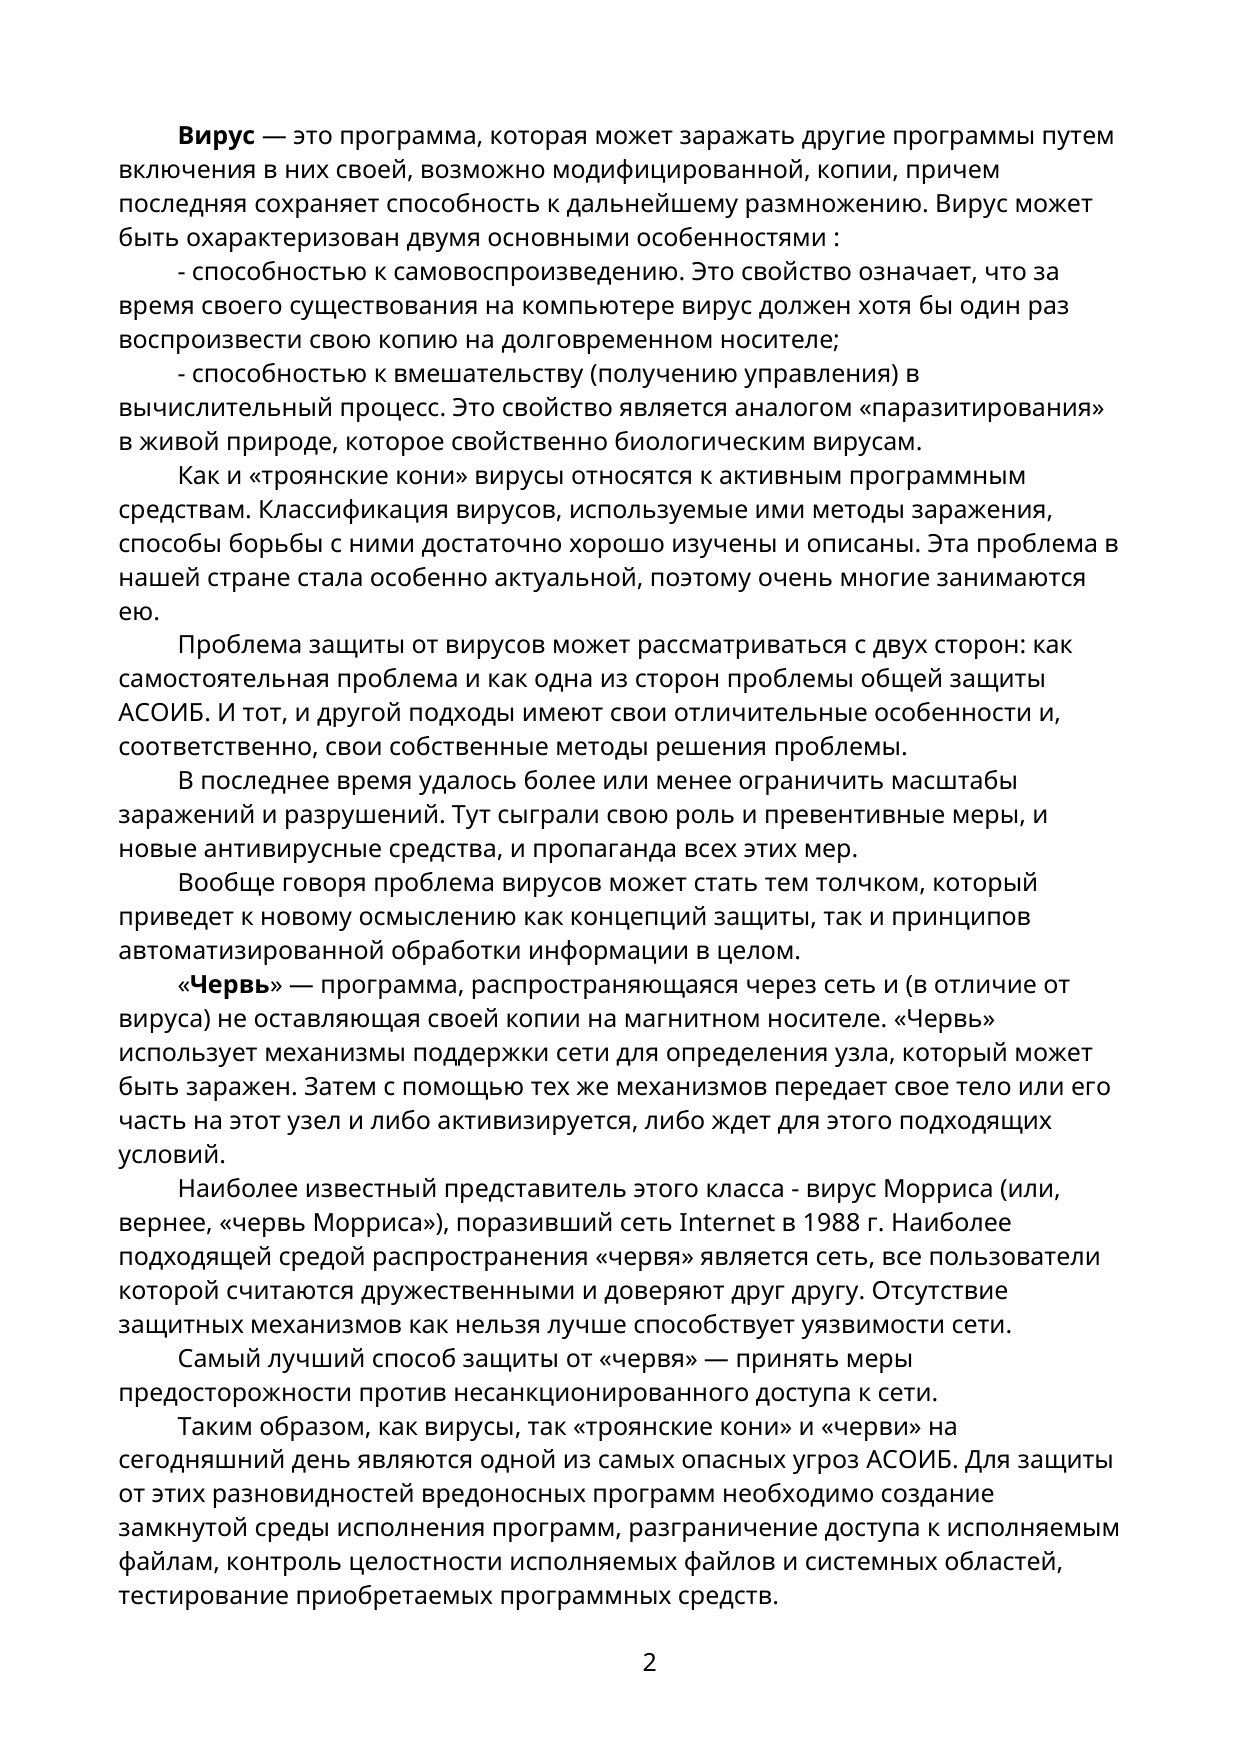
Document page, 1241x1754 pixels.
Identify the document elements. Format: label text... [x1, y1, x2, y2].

text Вообще говоря проблема вирусов может стать тем толчком, который приведет к новому осмыслению как концепций защиты, так и принципов автоматизированной обработки информации в целом. [118, 865, 1122, 967]
text - способностью к самовоспроизведению. Это свойство означает, что за время своего существования на компьютере вирус должен хотя бы один раз воспроизвести свою копию на долговременном носителе; [118, 254, 1122, 356]
text В последнее время удалось более или менее ограничить масштабы заражений и разрушений. Тут сыграли свою роль и превентивные меры, и новые антивирусные средства, и пропаганда всех этих мер. [118, 763, 1122, 865]
text - способностью к вмешательству (получению управления) в вычислительный процесс. Это свойство является аналогом «паразитирования» в живой природе, которое свойственно биологическим вирусам. [118, 356, 1122, 458]
text «Червь» — программа, распространяющаяся через сеть и (в отличие от вируса) не оставляющая своей копии на магнитном носителе. «Червь» использует механизмы поддержки сети для определения узла, который может быть заражен. Затем с помощью тех же механизмов передает свое тело или его часть на этот узел и либо активизируется, либо ждет для этого подходящих условий. [118, 967, 1122, 1171]
text Наиболее известный представитель этого класса - вирус Морриса (или, вернее, «червь Морриса»), поразивший сеть Internet в 1988 г. Наиболее подходящей средой распространения «червя» является сеть, все пользователи которой считаются дружественными и доверяют друг другу. Отсутствие защитных механизмов как нельзя лучше способствует уязвимости сети. [118, 1171, 1122, 1341]
text Вирус — это программа, которая может заражать другие программы путем включения в них своей, возможно модифицированной, копии, причем последняя сохраняет способность к дальнейшему размножению. Вирус может быть охарактеризован двумя основными особенностями : [118, 118, 1122, 254]
text Проблема защиты от вирусов может рассматриваться с двух сторон: как самостоятельная проблема и как одна из сторон проблемы общей защиты АСОИБ. И тот, и другой подходы имеют свои отличительные особенности и, соответственно, свои собственные методы решения проблемы. [118, 627, 1122, 763]
text Как и «троянские кони» вирусы относятся к активным программным средствам. Классификация вирусов, используемые ими методы заражения, способы борьбы с ними достаточно хорошо изучены и описаны. Эта проблема в нашей стране стала особенно актуальной, поэтому очень многие занимаются ею. [118, 458, 1122, 627]
text Самый лучший способ защиты от «червя» — принять меры предосторожности против несанкционированного доступа к сети. [118, 1341, 1122, 1408]
text Таким образом, как вирусы, так «троянские кони» и «черви» на сегодняшний день являются одной из самых опасных угроз АСОИБ. Для защиты от этих разновидностей вредоносных программ необходимо создание замкнутой среды исполнения программ, разграничение доступа к исполняемым файлам, контроль целостности исполняемых файлов и системных областей, тестирование приобретаемых программных средств. [118, 1408, 1122, 1612]
